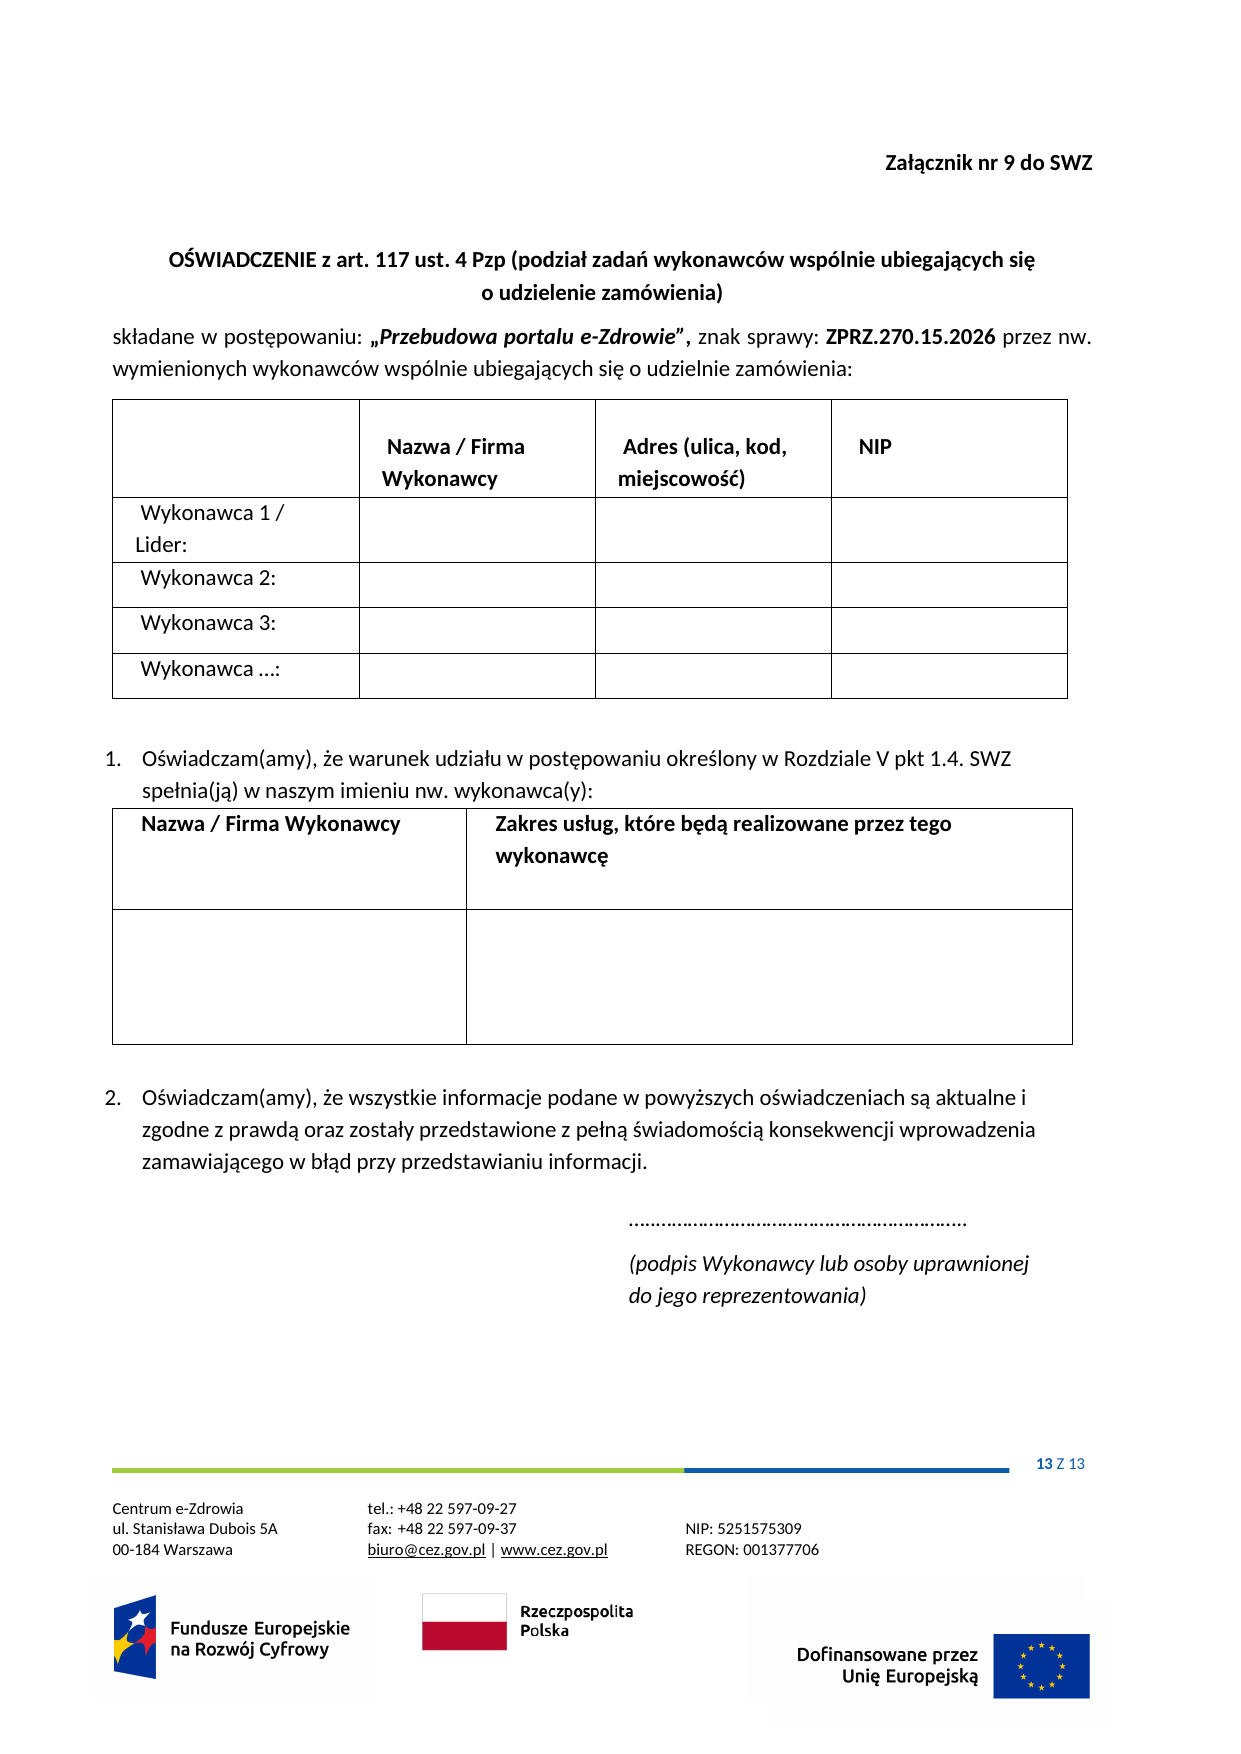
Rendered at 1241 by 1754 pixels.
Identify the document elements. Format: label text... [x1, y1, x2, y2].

table_cell [596, 563, 831, 607]
table_header [113, 400, 359, 497]
table_cell [596, 608, 831, 653]
picture [746, 1574, 1111, 1728]
text …..………………………………………………….. [555, 1204, 1092, 1232]
table_header [360, 400, 595, 497]
table_cell [113, 563, 359, 607]
table_cell [113, 498, 359, 562]
table_header [596, 400, 831, 497]
table_cell [596, 654, 831, 698]
table_cell [113, 608, 359, 653]
table_cell [113, 654, 359, 698]
picture [399, 1574, 650, 1669]
list Oświadczam(amy), że warunek udziału w postępowaniu określony w Rozdziale V pkt 1.4. SWZ spełnia(ją) w naszym imieniu nw. wykonawca(y): [104, 744, 1092, 804]
text Załącznik nr 9 do SWZ [112, 148, 1092, 176]
table_cell [360, 498, 595, 562]
table_cell [832, 563, 1067, 607]
table_cell [832, 608, 1067, 653]
table_cell [360, 608, 595, 653]
picture [93, 1574, 376, 1700]
table_cell [832, 498, 1067, 562]
table_header [832, 400, 1067, 497]
table_header [467, 809, 1072, 909]
table_cell [113, 910, 466, 1044]
table_cell [360, 654, 595, 698]
text do jego reprezentowania) [555, 1281, 1092, 1309]
text składane w postępowaniu: „Przebudowa portalu e-Zdrowie”, znak sprawy: ZPRZ.270.15.2026 przez nw. wymienionych wykonawców wspólnie ubiegających się o udzielnie zamówienia: [112, 322, 1092, 382]
table_cell [596, 498, 831, 562]
text (podpis Wykonawcy lub osoby uprawnionej [555, 1249, 1092, 1277]
table_cell [832, 654, 1067, 698]
table_cell [467, 910, 1072, 1044]
table_cell [360, 563, 595, 607]
table_header [113, 809, 466, 909]
text OŚWIADCZENIE z art. 117 ust. 4 Pzp (podział zadań wykonawców wspólnie ubiegających się o udzielenie zamówienia) [112, 245, 1092, 306]
list Oświadczam(amy), że wszystkie informacje podane w powyższych oświadczeniach są aktualne i zgodne z prawdą oraz zostały przedstawione z pełną świadomością konsekwencji wprowadzenia zamawiającego w błąd przy przedstawianiu informacji. [104, 1083, 1092, 1175]
